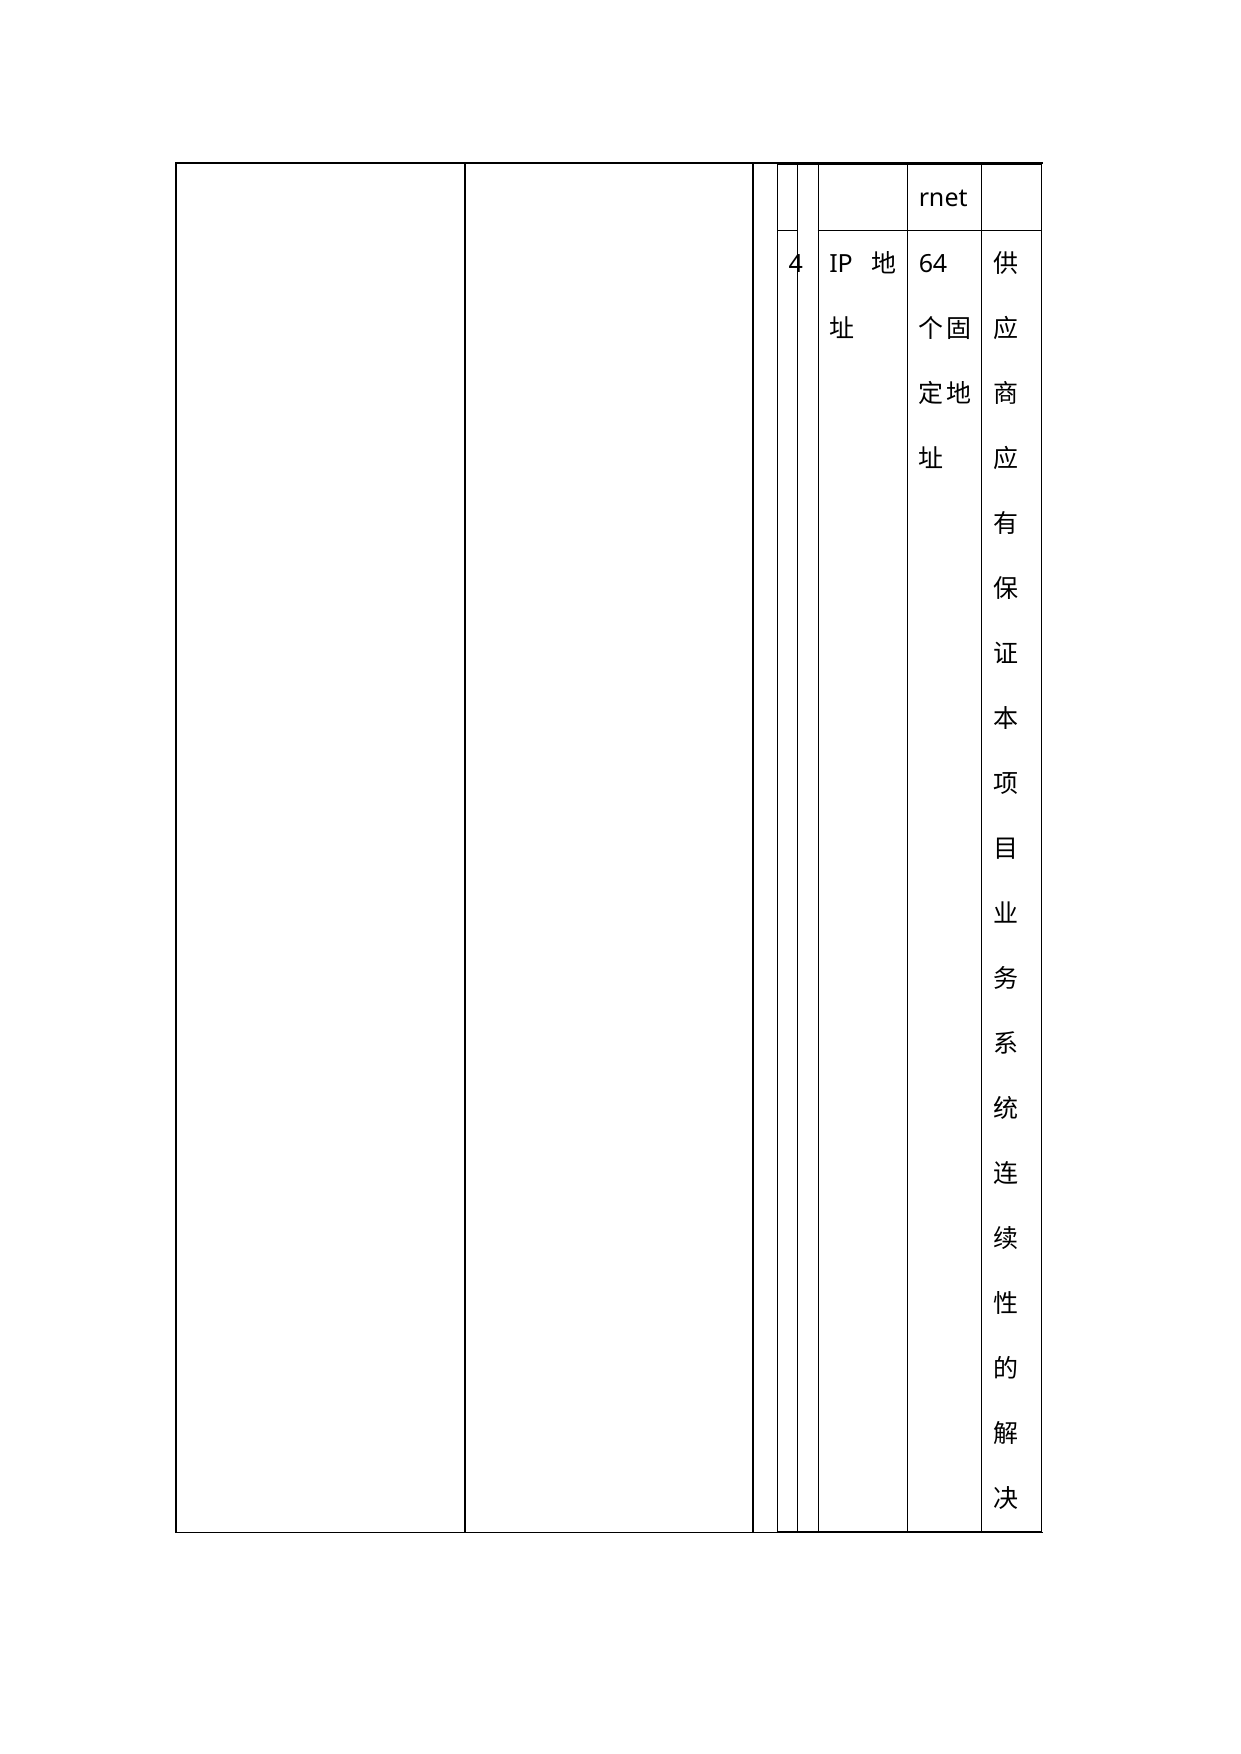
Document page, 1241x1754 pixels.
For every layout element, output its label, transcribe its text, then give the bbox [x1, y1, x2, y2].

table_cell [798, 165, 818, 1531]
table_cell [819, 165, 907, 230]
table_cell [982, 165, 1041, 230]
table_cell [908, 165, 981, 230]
table_cell [177, 164, 464, 1532]
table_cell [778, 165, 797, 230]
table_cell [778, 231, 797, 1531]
table_cell 1 [466, 164, 752, 1532]
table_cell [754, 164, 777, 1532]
